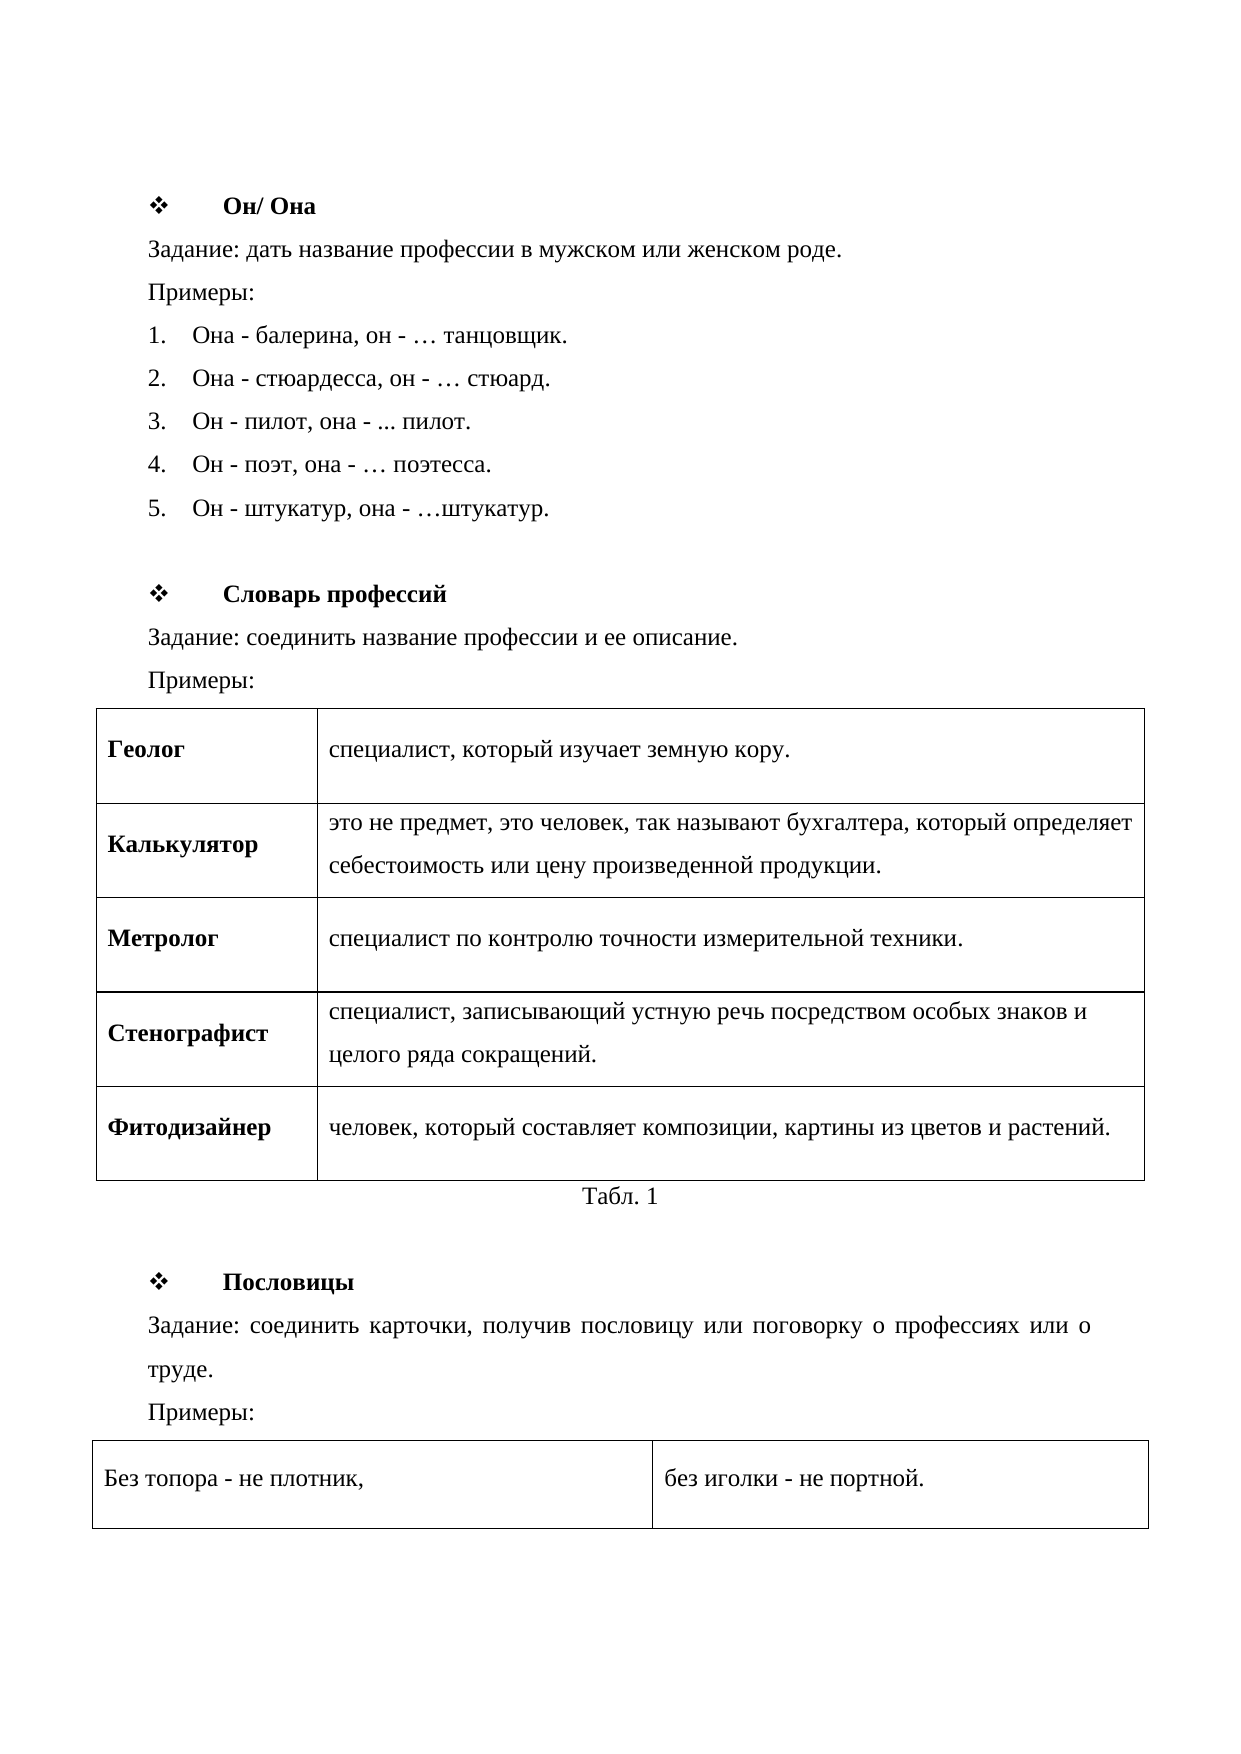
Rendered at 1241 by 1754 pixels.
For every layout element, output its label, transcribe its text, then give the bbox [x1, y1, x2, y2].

table_cell человек, который составляет композиции, картины из цветов и растений. [318, 1087, 1144, 1180]
list Он - штукатур, она - …штукатур. [148, 493, 1092, 521]
list Она - стюардесса, он - … стюард. [148, 363, 1092, 392]
list Он - пилот, она - ... пилот. [148, 406, 1092, 435]
text Табл. 1 [148, 1181, 1092, 1210]
table_header Без топора - не плотник, [93, 1441, 652, 1527]
list Словарь профессий [148, 579, 1092, 608]
text Примеры: [148, 1397, 1092, 1426]
text Задание: соединить карточки, получив пословицу или поговорку о профессиях или о труде. [148, 1311, 1092, 1382]
table_header без иголки - не портной. [653, 1441, 1148, 1527]
text Задание: соединить название профессии и ее описание. [148, 622, 1092, 651]
list Она - балерина, он - … танцовщик. [148, 320, 1092, 349]
table_cell специалист, записывающий устную речь посредством особых знаков и целого ряда сокращений. [318, 993, 1144, 1086]
text Задание: дать название профессии в мужском или женском роде. [148, 234, 1092, 263]
table_cell специалист по контролю точности измерительной техники. [318, 898, 1144, 991]
table_cell Метролог [97, 898, 317, 991]
table_cell Калькулятор [97, 804, 317, 897]
text Примеры: [148, 277, 1092, 306]
list Пословицы [148, 1267, 1092, 1296]
table_cell Фитодизайнер [97, 1087, 317, 1180]
table_header специалист, который изучает земную кору. [318, 709, 1144, 803]
table_cell Стенографист [97, 993, 317, 1086]
table_header Геолог [97, 709, 317, 803]
list Он/ Она [148, 191, 1092, 219]
table_cell это не предмет, это человек, так называют бухгалтера, который определяет себестоимость или цену произведенной продукции. [318, 804, 1144, 897]
text Примеры: [148, 665, 1092, 694]
list Он - поэт, она - … поэтесса. [148, 449, 1092, 478]
